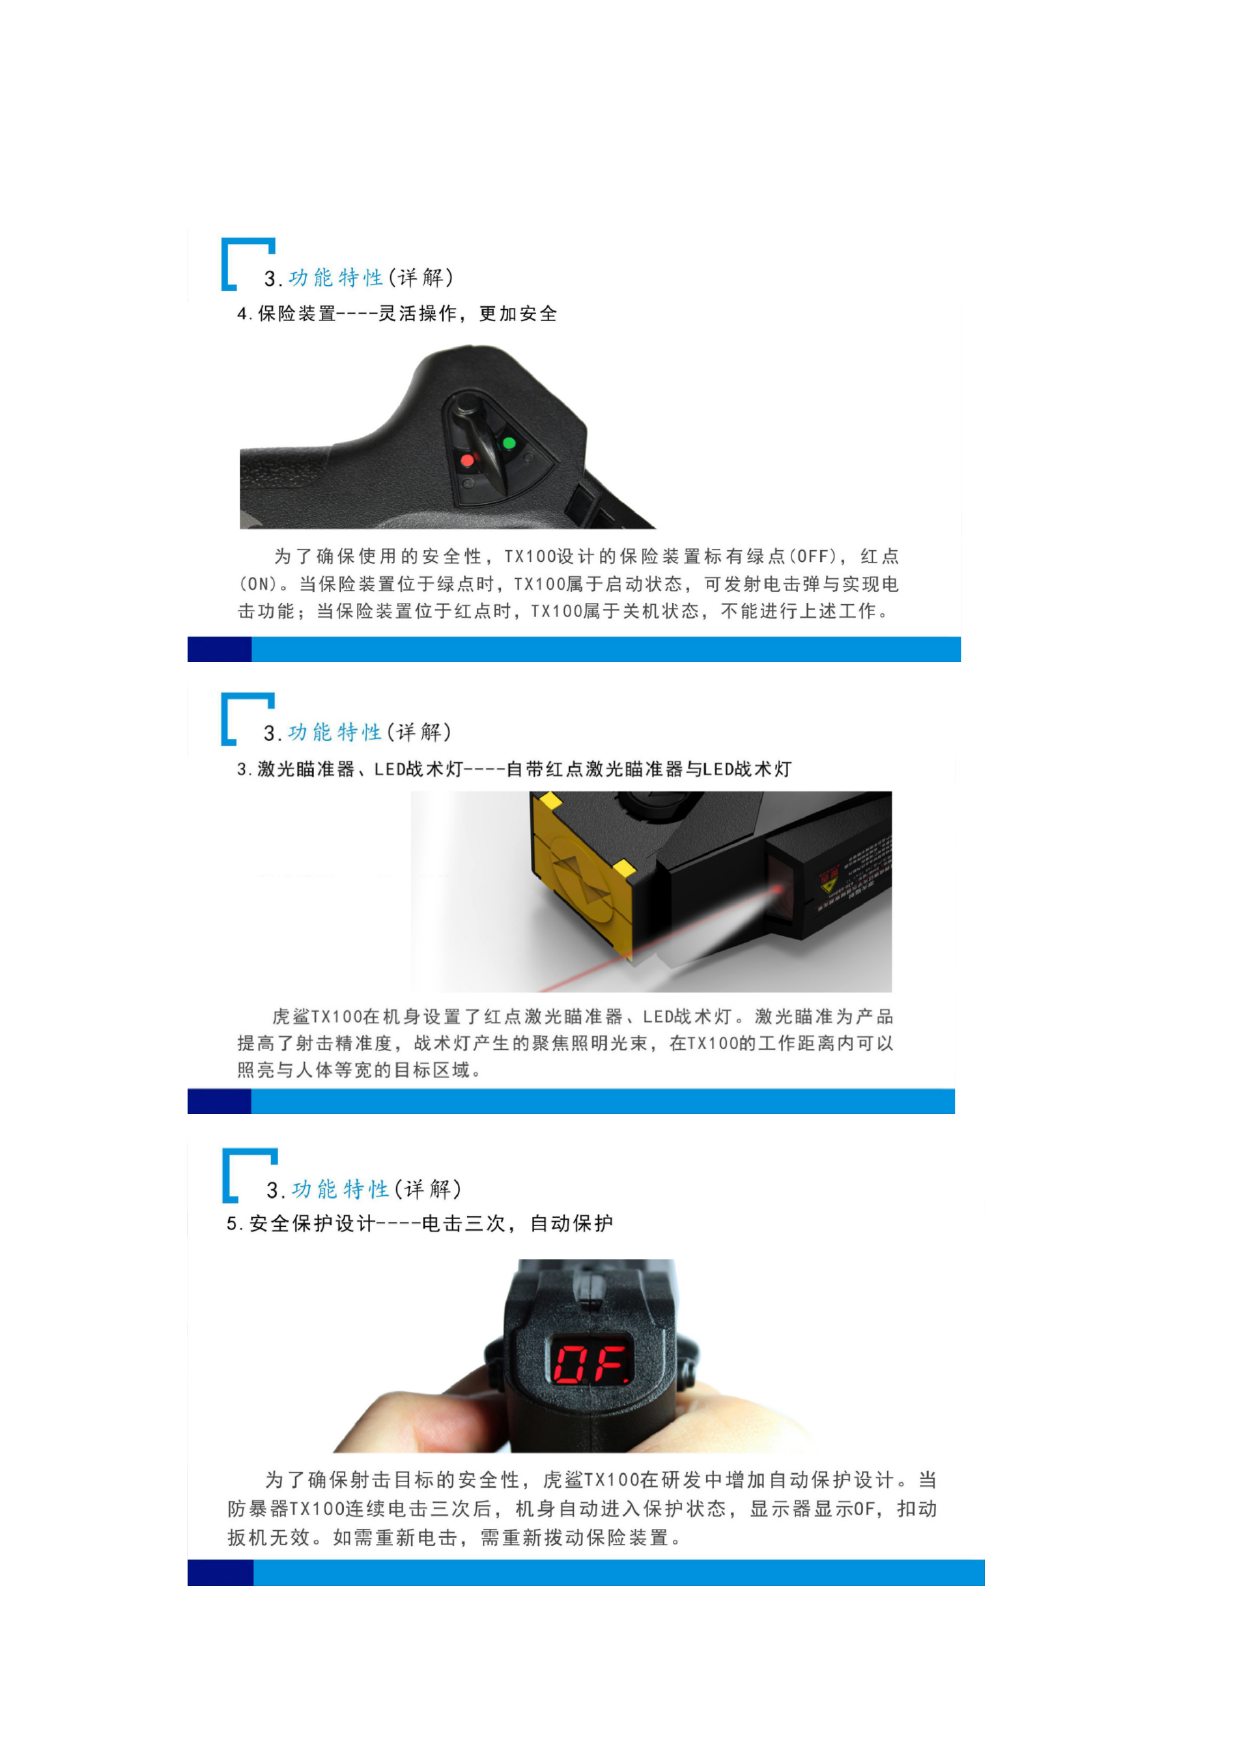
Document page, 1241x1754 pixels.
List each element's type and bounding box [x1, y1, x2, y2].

picture [187, 682, 956, 1114]
picture [187, 227, 962, 662]
picture [187, 1137, 985, 1586]
